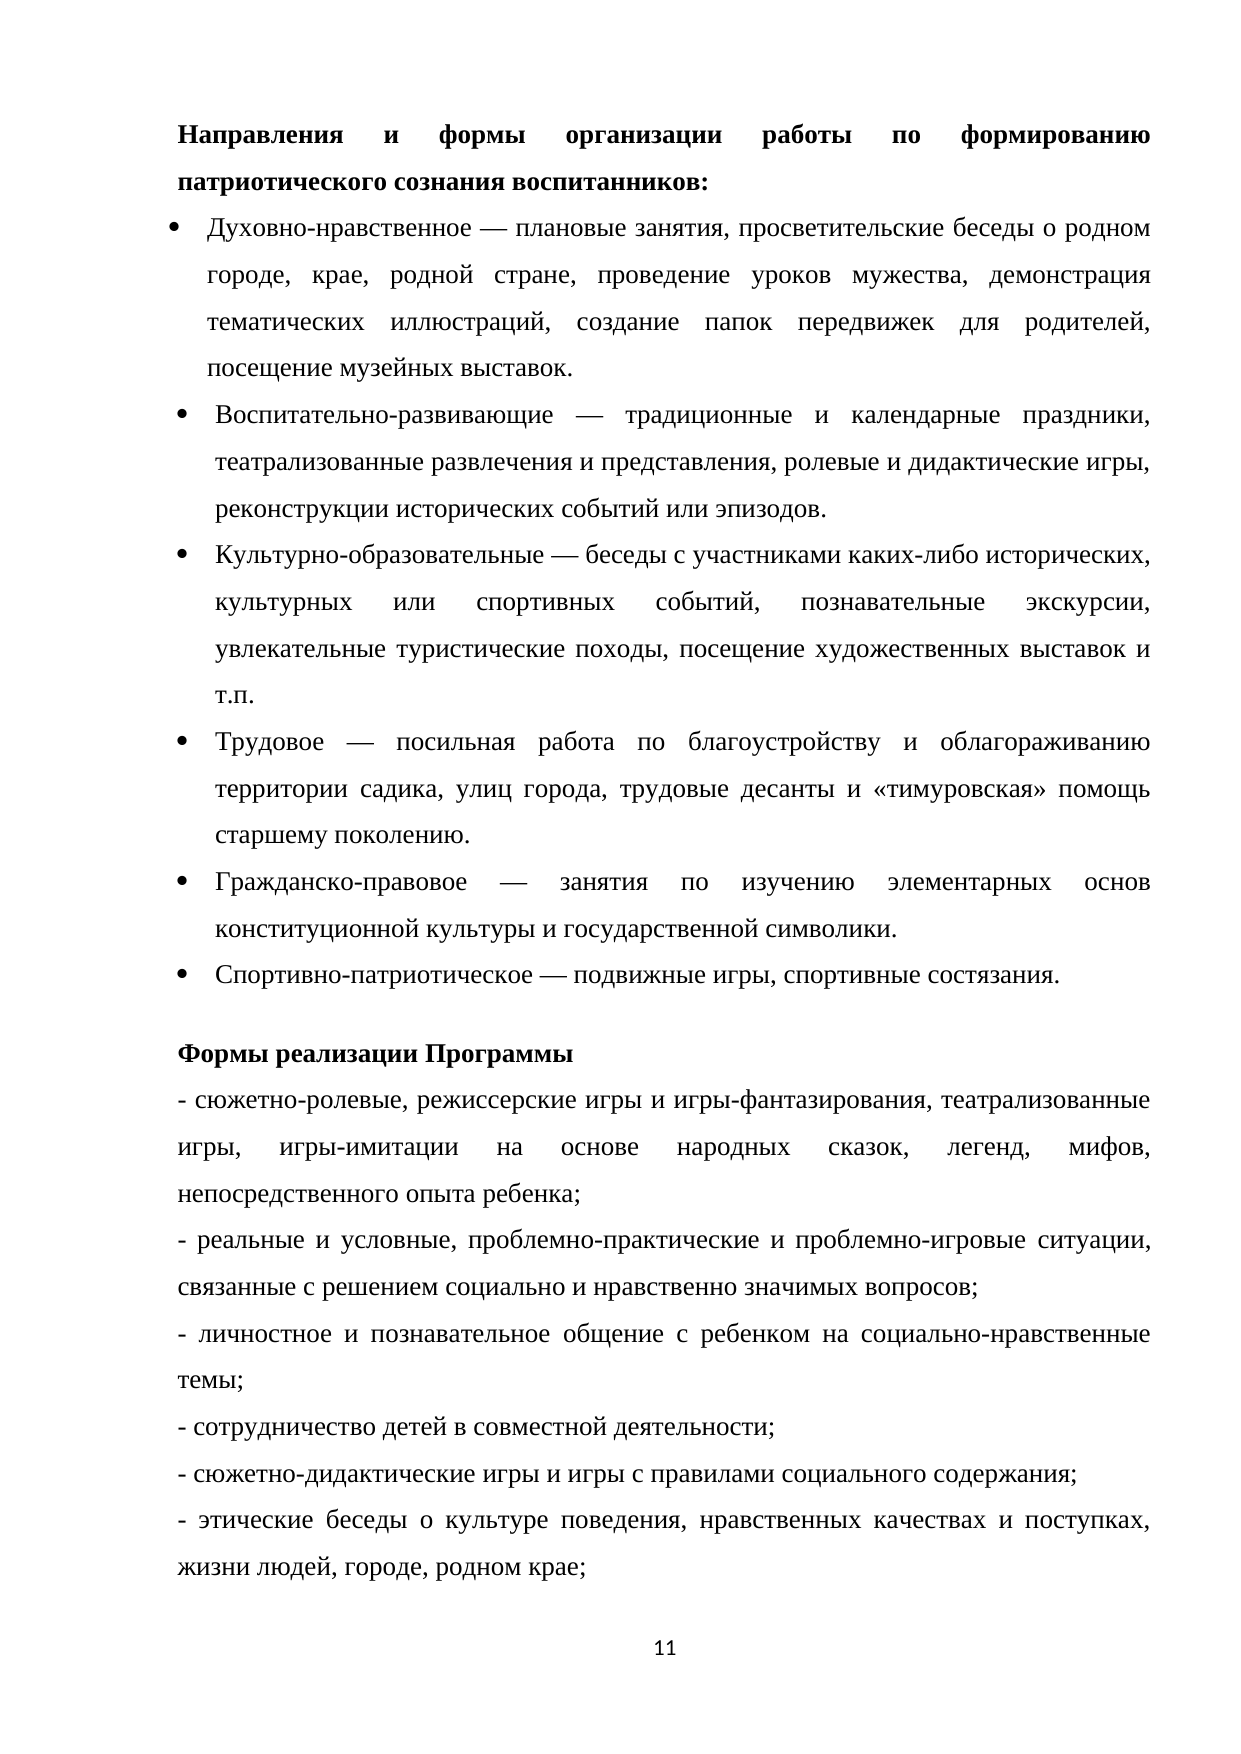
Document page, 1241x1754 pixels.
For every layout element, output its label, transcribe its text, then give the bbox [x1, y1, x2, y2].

text - сюжетно-дидактические игры и игры с правилами социального содержания; [177, 1457, 1152, 1488]
text - этические беседы о культуре поведения, нравственных качествах и поступках, жизни людей, городе, родном крае; [177, 1503, 1152, 1581]
list Трудовое — посильная работа по благоустройству и облагораживанию территории садика, улиц города, трудовые десанты и «тимуровская» помощь старшему поколению. [177, 725, 1152, 850]
list Спортивно-патриотическое — подвижные игры, спортивные состязания. [177, 959, 1152, 990]
list Культурно-образовательные — беседы с участниками каких-либо исторических, культурных или спортивных событий, познавательные экскурсии, увлекательные туристические походы, посещение художественных выставок и т.п. [177, 538, 1152, 709]
list Духовно-нравственное — плановые занятия, просветительские беседы о родном городе, крае, родной стране, проведение уроков мужества, демонстрация тематических иллюстраций, создание папок передвижек для родителей, посещение музейных выставок. [169, 211, 1152, 383]
text Направления и формы организации работы по формированию патриотического сознания воспитанников: [177, 118, 1152, 196]
text Формы реализации Программы [177, 1037, 1152, 1068]
list Гражданско-правовое — занятия по изучению элементарных основ конституционной культуры и государственной символики. [177, 865, 1152, 943]
text - реальные и условные, проблемно-практические и проблемно-игровые ситуации, связанные с решением социально и нравственно значимых вопросов; [177, 1223, 1152, 1301]
text - личностное и познавательное общение с ребенком на социально-нравственные темы; [177, 1317, 1152, 1394]
list Воспитательно-развивающие — традиционные и календарные праздники, театрализованные развлечения и представления, ролевые и дидактические игры, реконструкции исторических событий или эпизодов. [177, 398, 1152, 523]
text - сюжетно-ролевые, режиссерские игры и игры-фантазирования, театрализованные игры, игры-имитации на основе народных сказок, легенд, мифов, непосредственного опыта ребенка; [177, 1083, 1152, 1208]
text - сотрудничество детей в совместной деятельности; [177, 1410, 1152, 1441]
